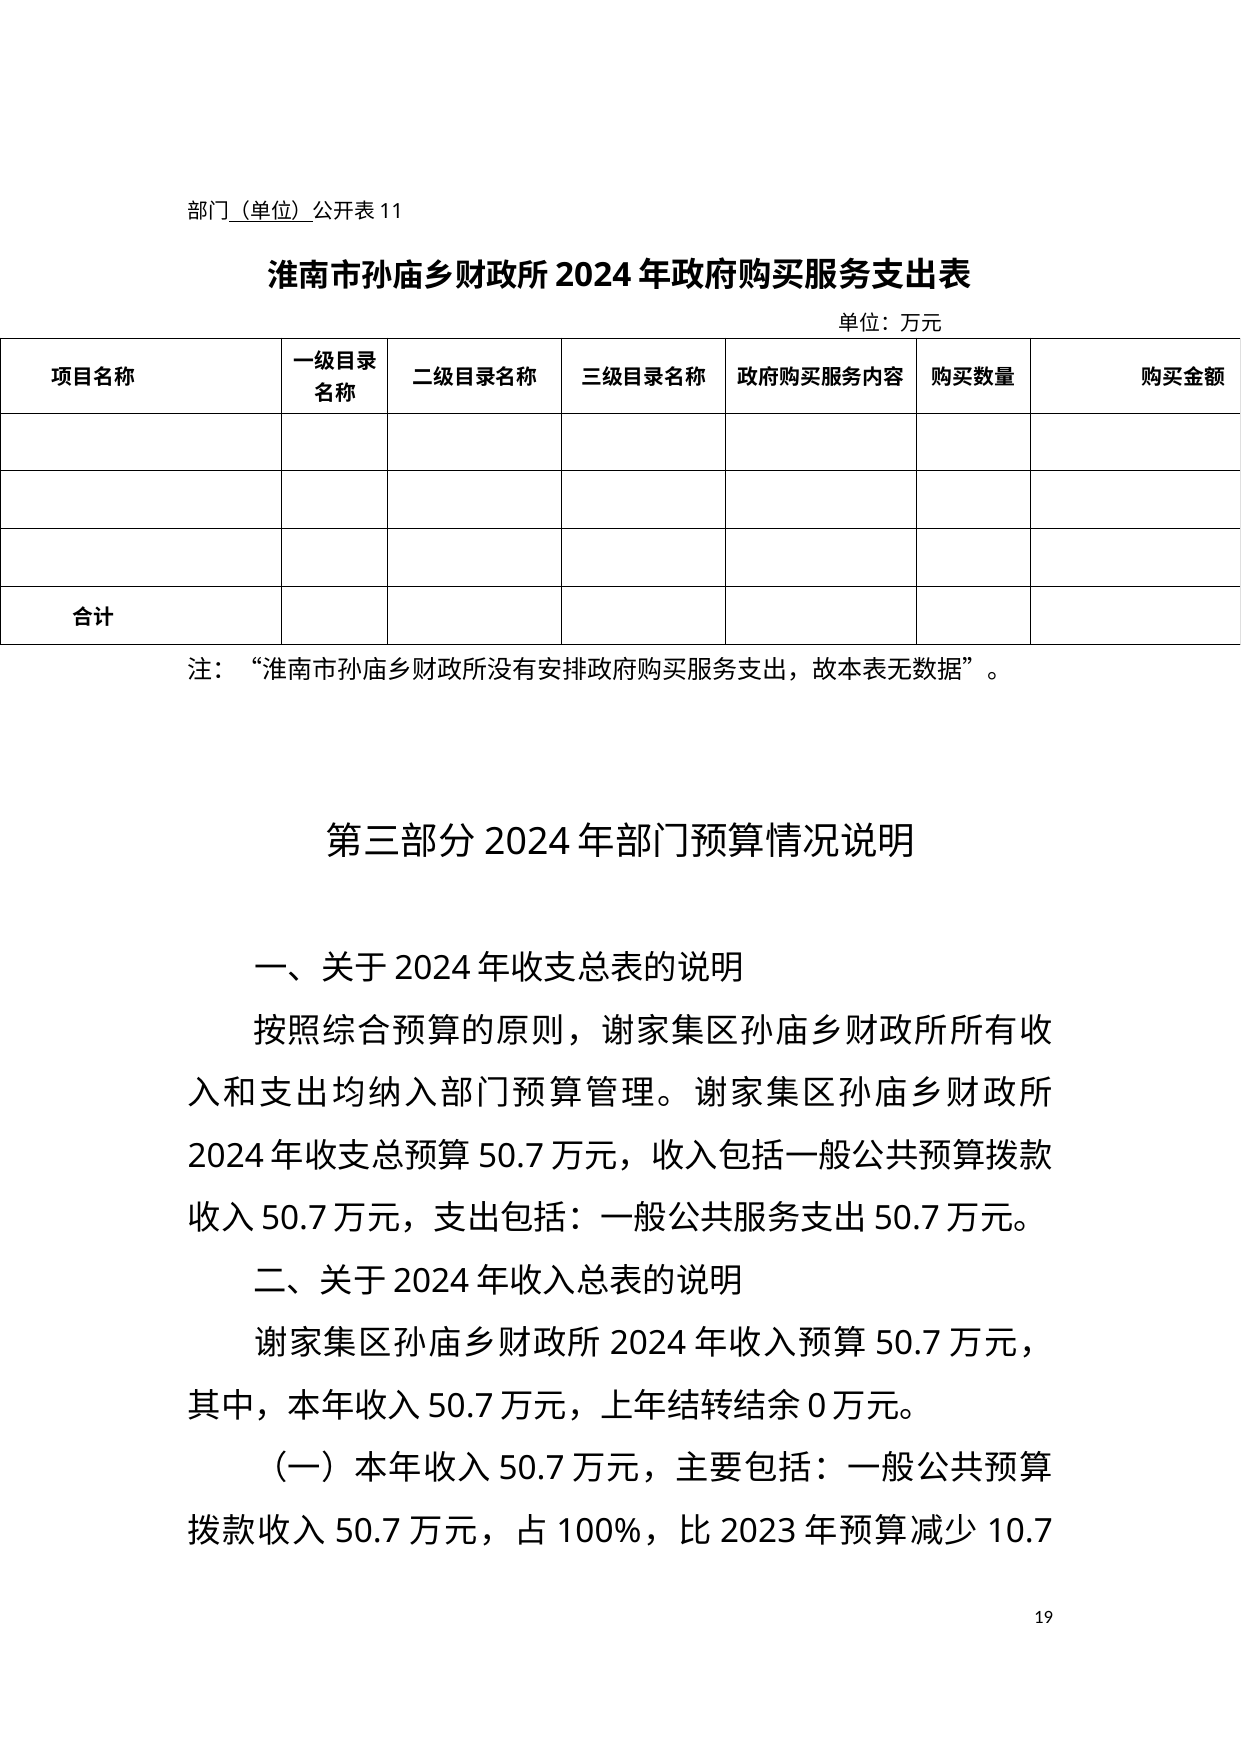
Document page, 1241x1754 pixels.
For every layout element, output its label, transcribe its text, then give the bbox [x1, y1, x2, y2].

table_cell [917, 529, 1030, 586]
table_cell [388, 471, 561, 528]
text 注：“淮南市孙庙乡财政所没有安排政府购买服务支出，故本表无数据”。 [187, 645, 1053, 686]
table_cell [1031, 587, 1240, 644]
table_cell [1031, 529, 1240, 586]
table_cell 二级目录名称 [388, 339, 561, 412]
table_cell 合计 [1, 587, 281, 644]
text 一、关于2024年收支总表的说明 [187, 929, 1053, 992]
table_header 淮南市孙庙乡财政所2024年政府购买服务支出表 单位：万元 [0, 240, 1240, 337]
text 部门（单位）公开表11 [187, 194, 1053, 225]
table_cell [726, 471, 916, 528]
table_cell [1031, 471, 1240, 528]
table_cell [1, 529, 281, 586]
table_cell [1, 471, 281, 528]
table_cell 三级目录名称 [562, 339, 725, 412]
table_cell [282, 471, 387, 528]
table_cell [562, 587, 725, 644]
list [187, 1429, 1053, 1554]
table_cell [282, 414, 387, 470]
table_cell [562, 471, 725, 528]
table_cell 一级目录名称 [282, 339, 387, 412]
table_cell [726, 587, 916, 644]
table_cell 政府购买服务内容 [726, 339, 916, 412]
table_cell [917, 414, 1030, 470]
table_cell [282, 529, 387, 586]
text 二、关于2024年收入总表的说明 [187, 1242, 1053, 1304]
table_cell [726, 529, 916, 586]
table_cell [562, 529, 725, 586]
table_cell [388, 414, 561, 470]
text 谢家集区孙庙乡财政所2024年收入预算50.7万元，其中，本年收入50.7万元，上年结转结余0万元。 [187, 1304, 1053, 1429]
table_cell [726, 414, 916, 470]
table_cell [1, 414, 281, 470]
table_cell [388, 587, 561, 644]
table_cell 项目名称 [1, 339, 281, 412]
table_cell [917, 587, 1030, 644]
text 第三部分 2024年部门预算情况说明 [187, 804, 1053, 867]
table_cell [917, 471, 1030, 528]
table_cell [1031, 414, 1240, 470]
table_cell 购买数量 [917, 339, 1030, 412]
table_cell [562, 414, 725, 470]
text 按照综合预算的原则，谢家集区孙庙乡财政所所有收入和支出均纳入部门预算管理。谢家集区孙庙乡财政所2024年收支总预算50.7万元，收入包括一般公共预算拨款收入50.7万元，支出包括：一般公共服务支出50.7万元。 [187, 992, 1053, 1242]
table_cell [282, 587, 387, 644]
table_cell [388, 529, 561, 586]
table_cell 购买金额 [1031, 339, 1240, 412]
